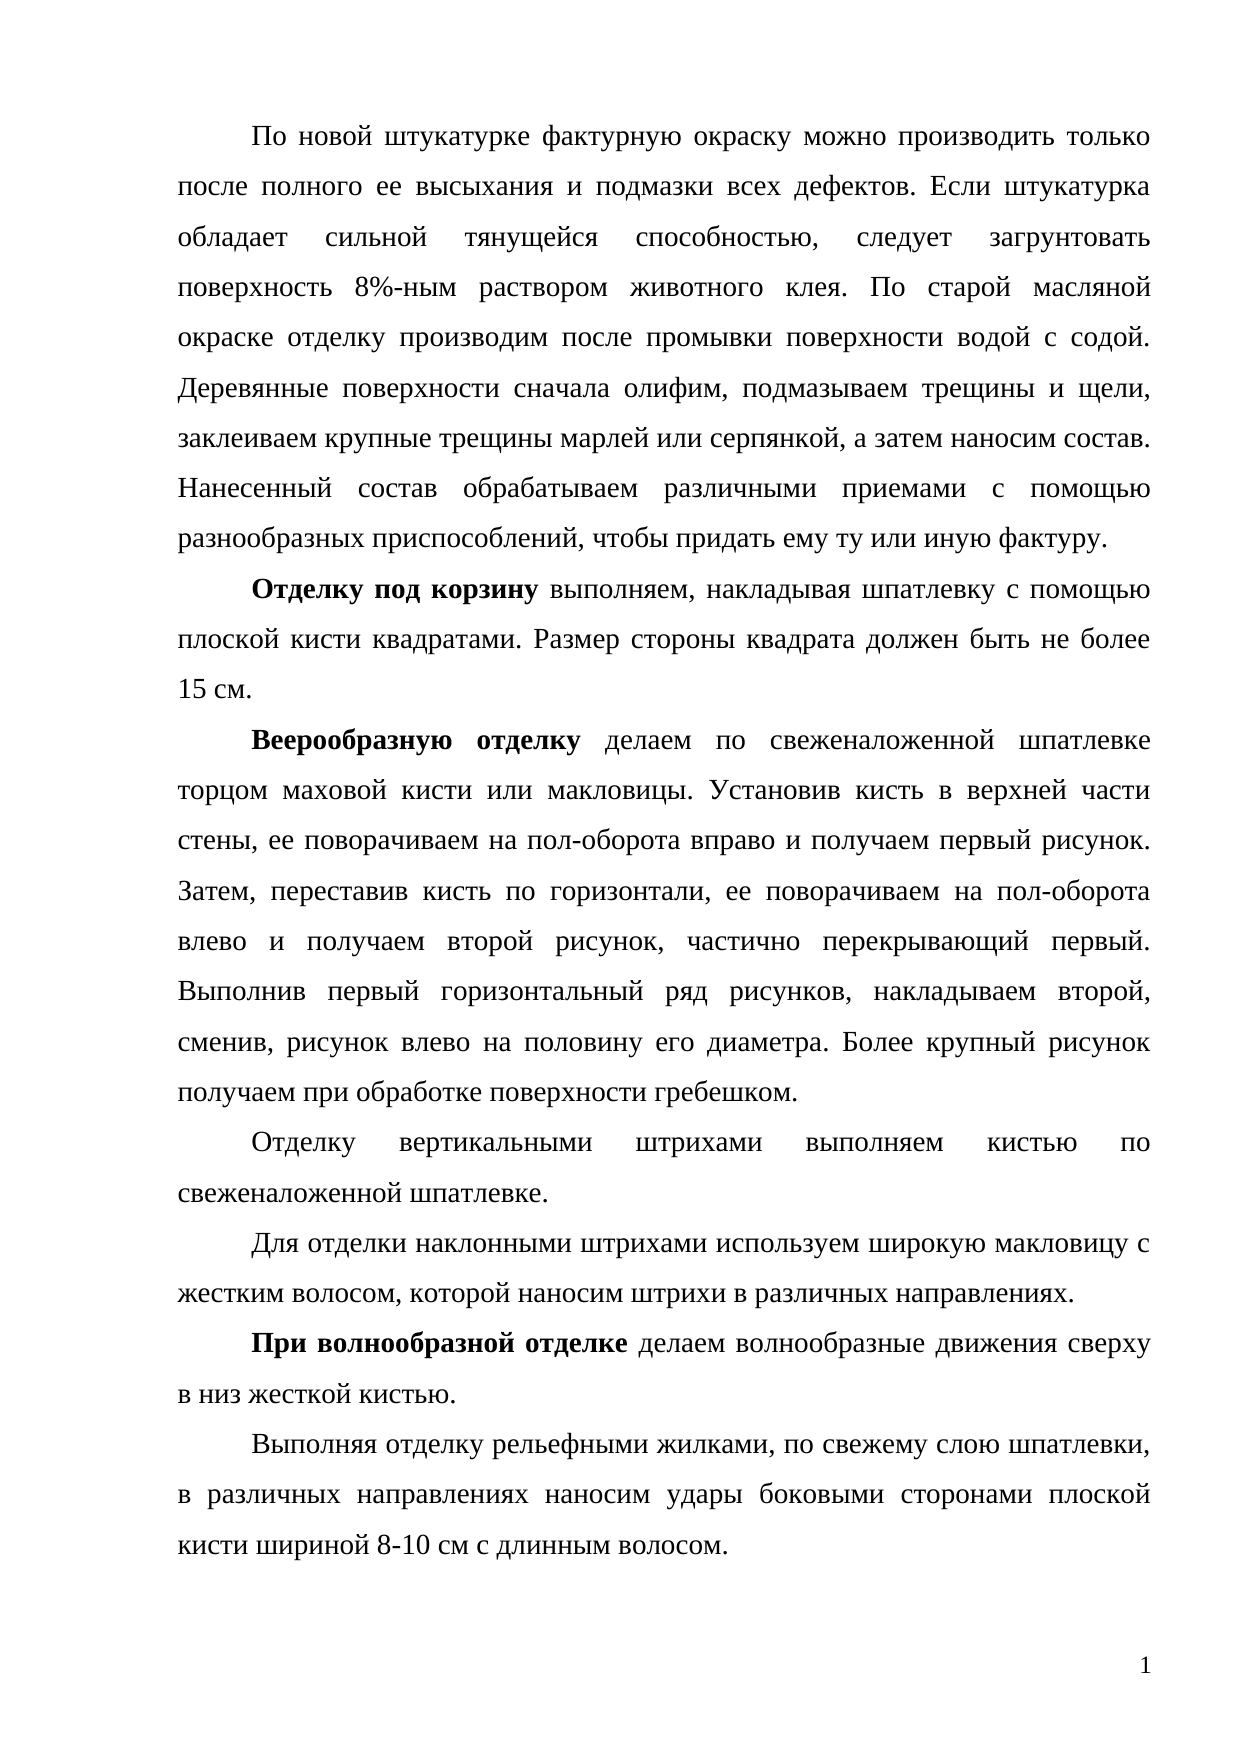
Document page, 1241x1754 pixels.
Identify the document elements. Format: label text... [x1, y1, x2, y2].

text При волнообразной отделке делаем волнообразные движения сверху в низ жесткой кистью. [177, 1326, 1152, 1409]
text Выполняя отделку рельефными жилками, по свежему слою шпатлевки, в различных направлениях наносим удары боковыми сторонами плоской кисти шириной 8-10 см с длинным волосом. [177, 1426, 1152, 1560]
text Для отделки наклонными штрихами используем широкую макловицу с жестким волосом, которой наносим штрихи в различных направлениях. [177, 1225, 1152, 1309]
text Веерообразную отделку делаем по свеженаложенной шпатлевке торцом маховой кисти или макловицы. Установив кисть в верхней части стены, ее поворачиваем на пол-оборота вправо и получаем первый рисунок. Затем, переставив кисть по горизонтали, ее поворачиваем на пол-оборота влево и получаем второй рисунок, частично перекрывающий первый. Выполнив первый горизонтальный ряд рисунков, накладываем второй, сменив, рисунок влево на половину его диаметра. Более крупный рисунок получаем при обработке поверхности гребешком. [177, 722, 1152, 1108]
text Отделку под корзину выполняем, накладывая шпатлевку с помощью плоской кисти квадратами. Размер стороны квадрата должен быть не более 15 см. [177, 571, 1152, 705]
text По новой штукатурке фактурную окраску можно производить только после полного ее высыхания и подмазки всех дефектов. Если штукатурка обладает сильной тянущейся способностью, следует загрунтовать поверхность 8%-ным раствором животного клея. По старой масляной окраске отделку производим после промывки поверхности водой с содой. Деревянные поверхности сначала олифим, подмазываем трещины и щели, заклеиваем крупные трещины марлей или серпянкой, а затем наносим состав. Нанесенный состав обрабатываем различными приемами с помощью разнообразных приспособлений, чтобы придать ему ту или иную фактуру. [177, 118, 1152, 554]
text Отделку вертикальными штрихами выполняем кистью по свеженаложенной шпатлевке. [177, 1124, 1152, 1208]
